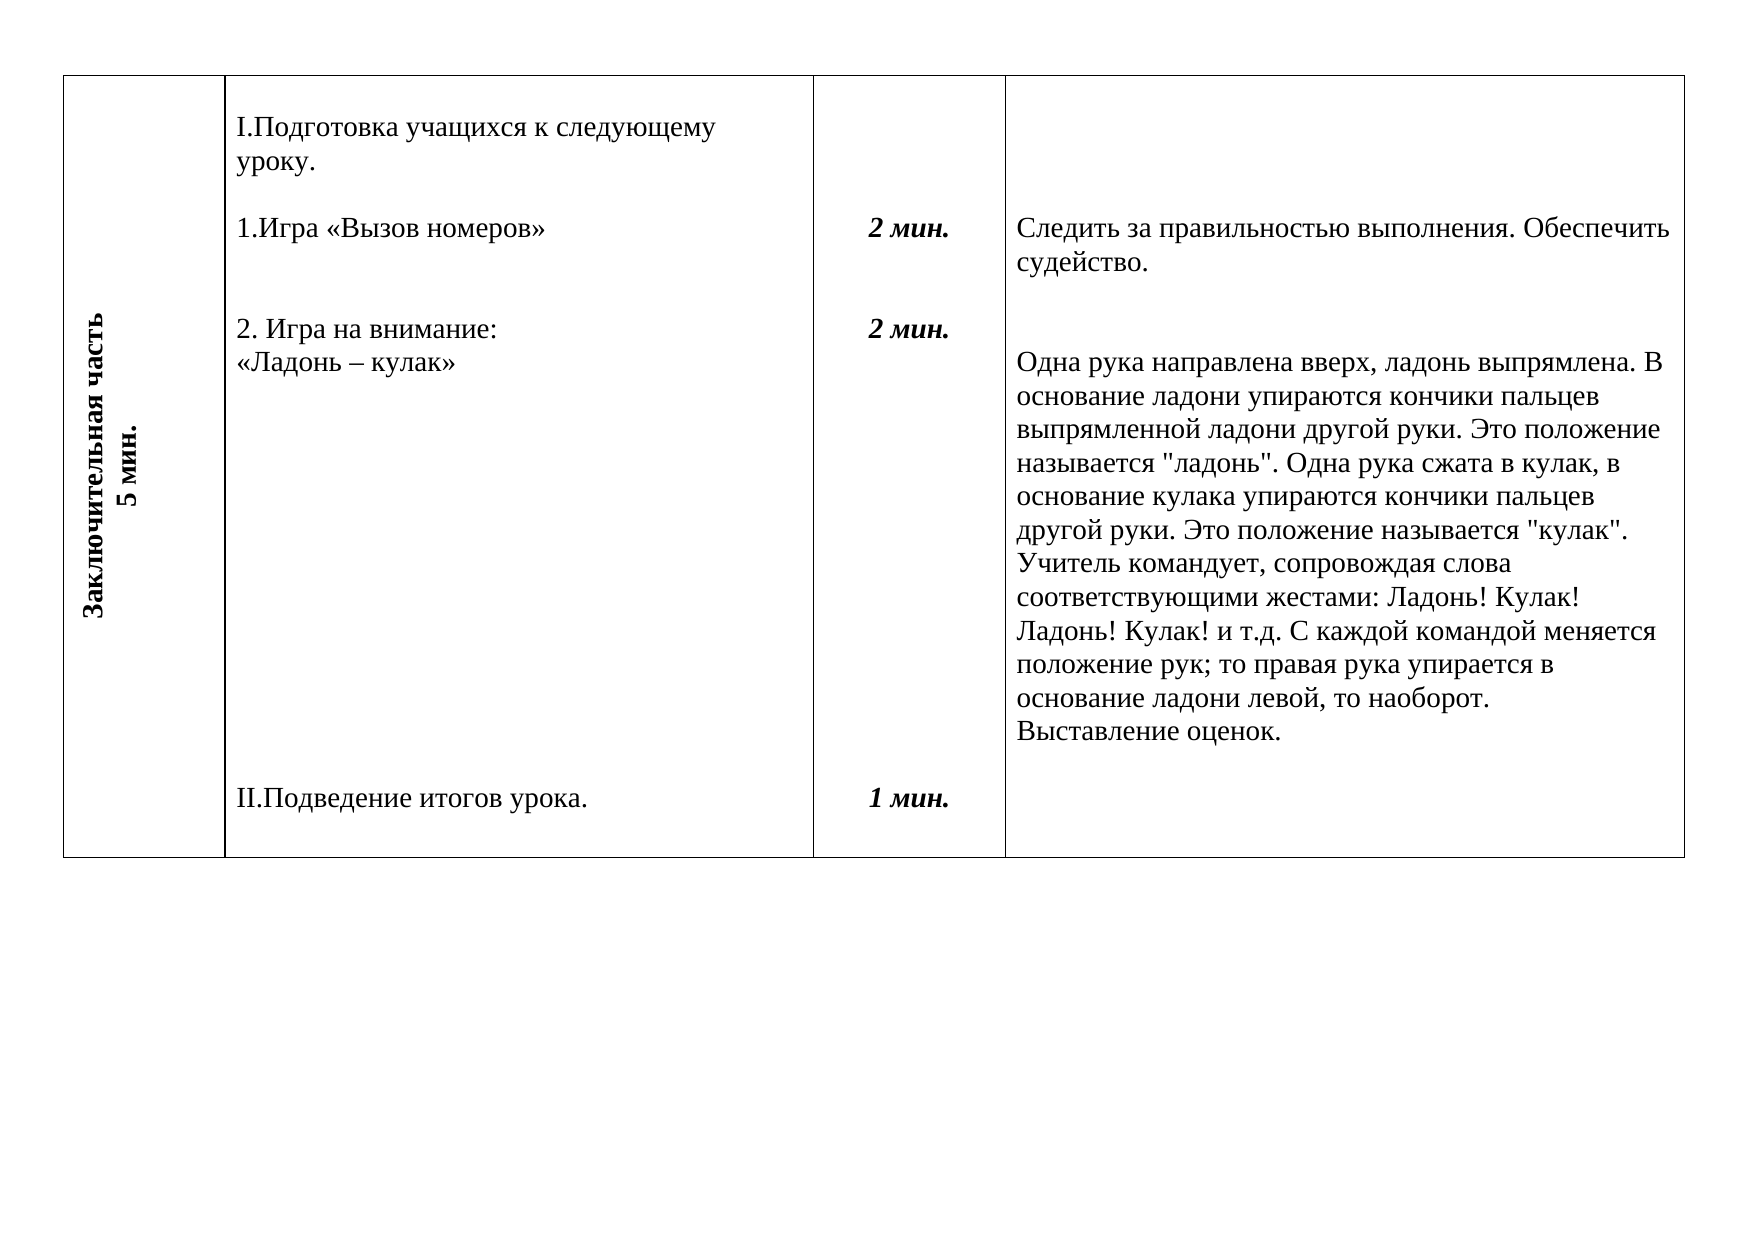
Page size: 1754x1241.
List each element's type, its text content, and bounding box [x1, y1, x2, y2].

table_cell 2 мин. 2 мин. 1 мин. [814, 76, 1005, 857]
table_cell Следить за правильностью выполнения. Обеспечить судейство. Одна рука направлена вверх, ладонь выпрямлена. В основание ладони упираются кончики пальцев выпрямленной ладони другой руки. Это положение называется "ладонь". Одна рука сжата в кулак, в основание кулака упираются кончики пальцев другой руки. Это положение называется "кулак". Учитель командует, сопровождая слова соответствующими жестами: Ладонь! Кулак! Ладонь! Кулак! и т.д. С каждой командой меняется положение рук; то правая рука упирается в основание ладони левой, то наоборот. Выставление оценок. [1006, 76, 1684, 857]
table_cell Заключительная часть 5 мин. [64, 76, 224, 857]
table_cell I.Подготовка учащихся к следующему уроку. 1.Игра «Вызов номеров» 2. Игра на внимание: «Ладонь – кулак» II.Подведение итогов урока. [226, 76, 813, 857]
